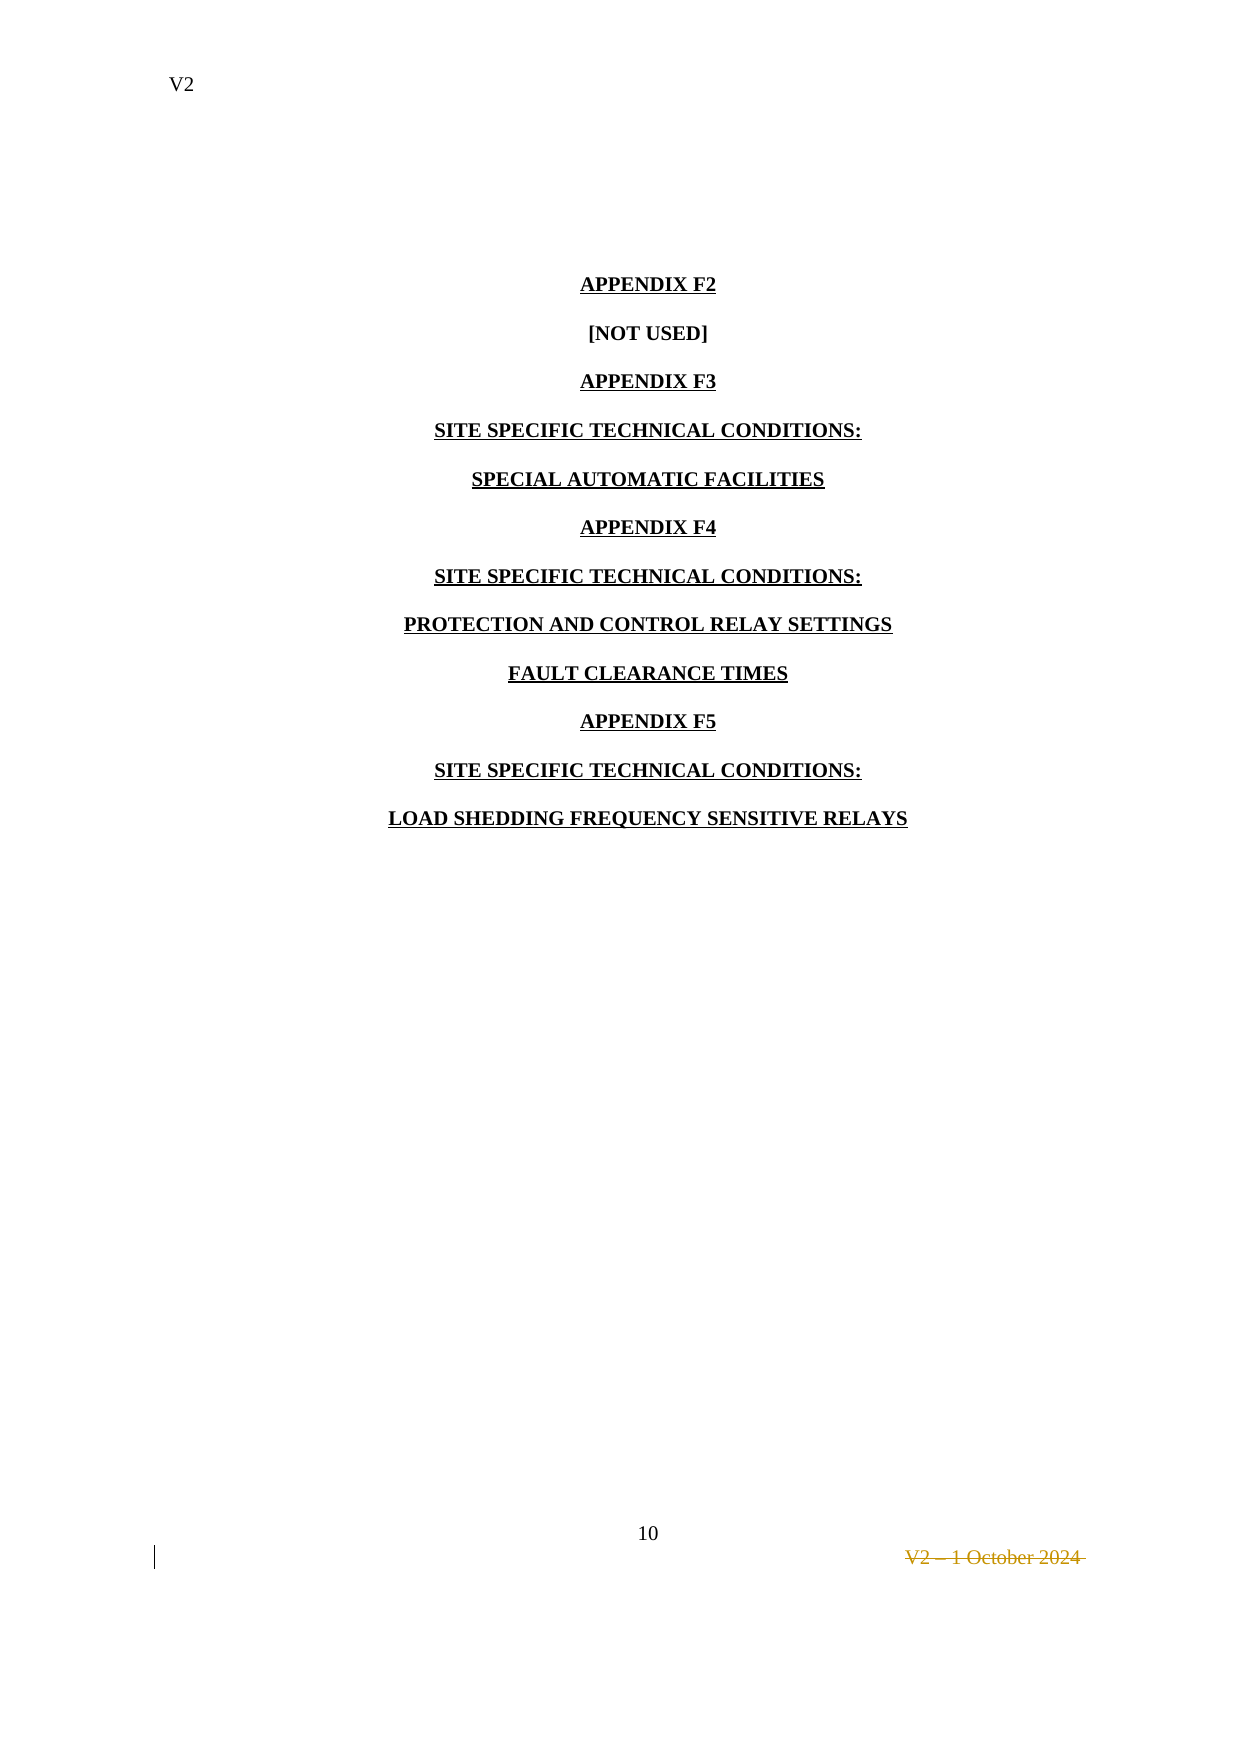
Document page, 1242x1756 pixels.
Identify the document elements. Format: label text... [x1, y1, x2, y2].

text SPECIAL AUTOMATIC FACILITIES [169, 467, 1127, 491]
text APPENDIX F3 [169, 369, 1127, 393]
text APPENDIX F4 [169, 515, 1127, 539]
text SITE SPECIFIC TECHNICAL CONDITIONS: [169, 564, 1127, 588]
text SITE SPECIFIC TECHNICAL CONDITIONS: [169, 418, 1127, 442]
text LOAD SHEDDING FREQUENCY SENSITIVE RELAYS [169, 806, 1127, 830]
text APPENDIX F5 [169, 709, 1127, 733]
text APPENDIX F2 [169, 272, 1127, 296]
text FAULT CLEARANCE TIMES [169, 661, 1127, 685]
text PROTECTION AND CONTROL RELAY SETTINGS [169, 612, 1127, 636]
text SITE SPECIFIC TECHNICAL CONDITIONS: [169, 758, 1127, 782]
text [NOT USED] [169, 321, 1127, 345]
